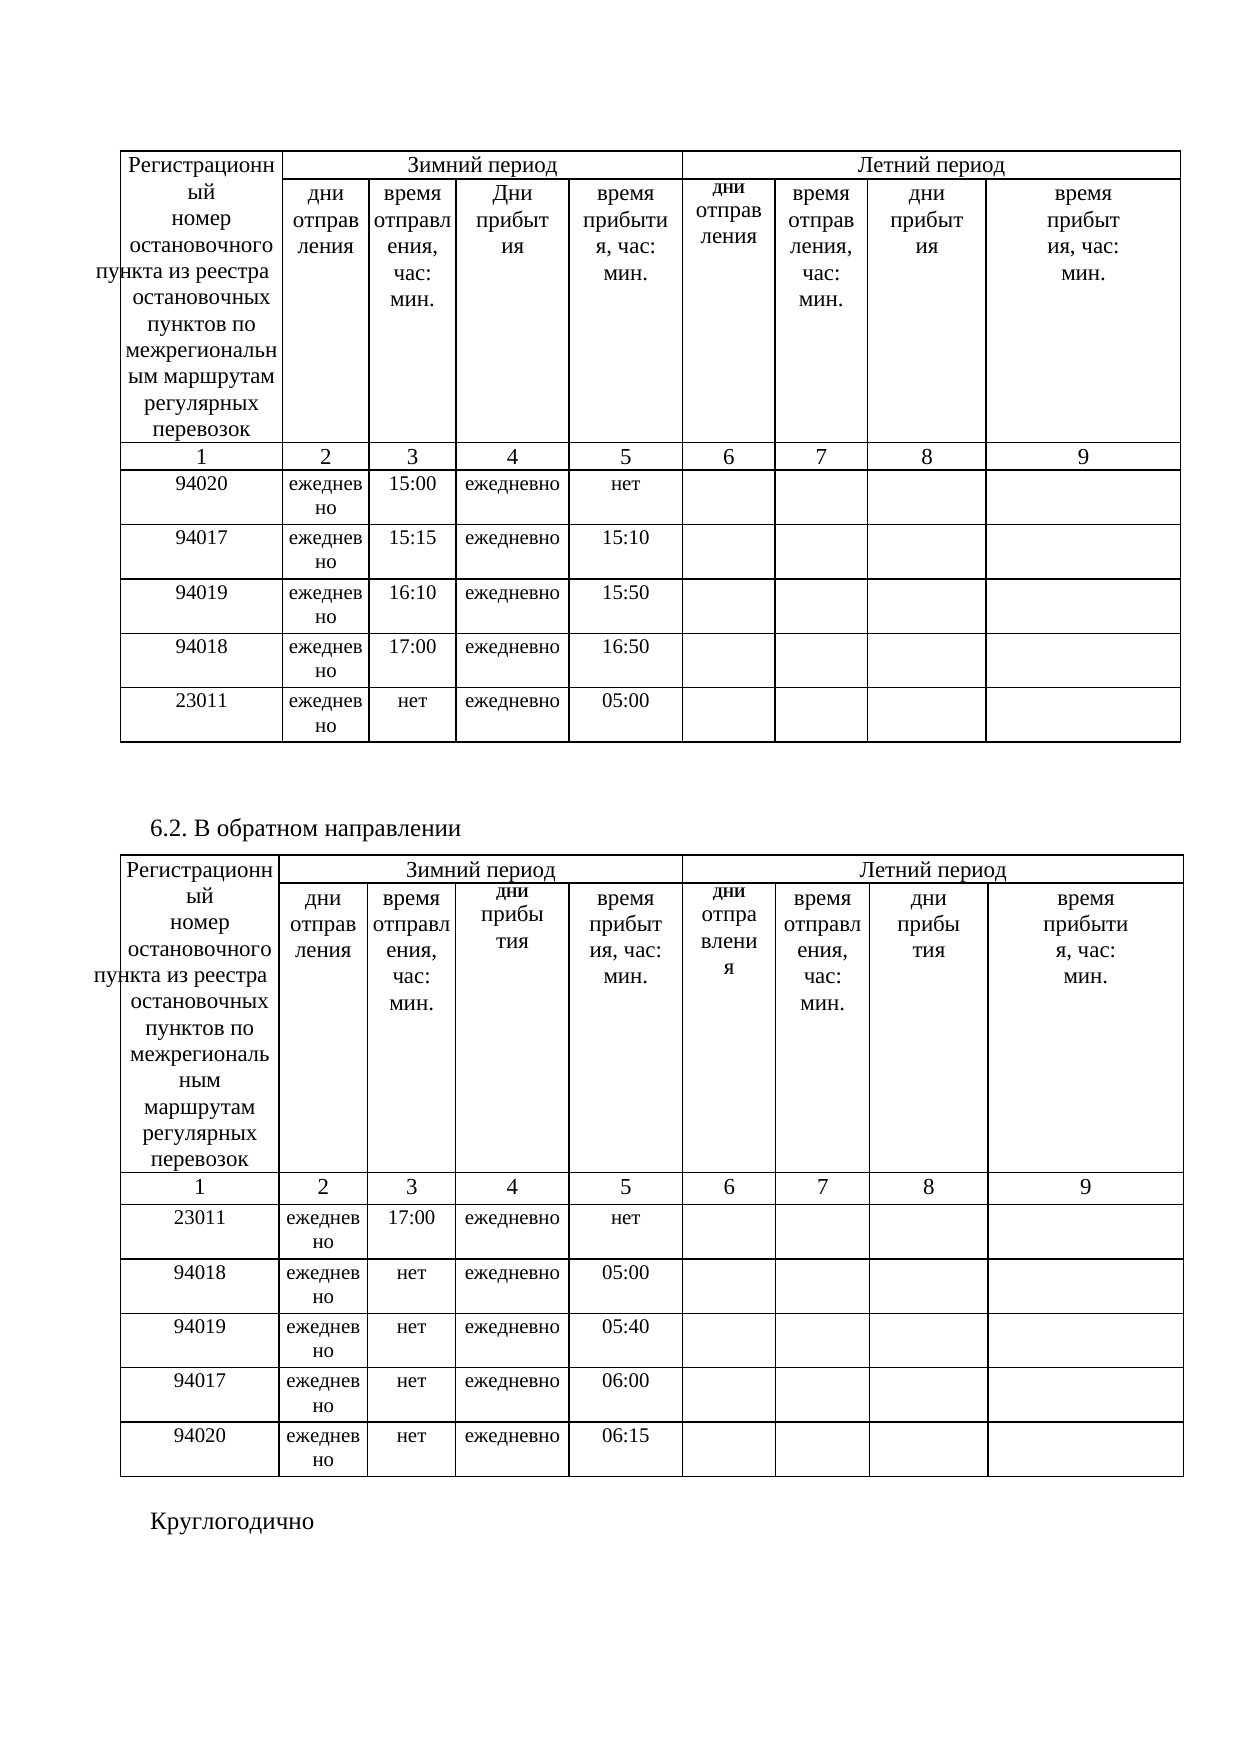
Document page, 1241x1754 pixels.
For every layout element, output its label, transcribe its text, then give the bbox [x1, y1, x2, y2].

table_cell [868, 471, 985, 524]
table_cell ежедневно [456, 1260, 568, 1312]
table_cell 94020 [121, 1423, 278, 1476]
table_cell 2 [283, 443, 368, 469]
table_cell ежедневно [280, 1314, 367, 1367]
table_cell ежедневно [456, 1368, 568, 1421]
table_cell ежедневно [457, 580, 568, 632]
table_cell [776, 634, 867, 687]
table_cell дни прибыт ия [868, 180, 985, 441]
table_cell ДНИ прибы тия [456, 884, 568, 1172]
table_cell 23011 [121, 1205, 278, 1258]
table_cell 6 [683, 443, 774, 469]
table_cell [776, 1368, 869, 1421]
table_cell [683, 1368, 775, 1421]
table_cell [987, 688, 1180, 741]
table_cell [989, 1423, 1183, 1476]
table_cell 3 [368, 1173, 455, 1204]
table_cell ежедневно [456, 1314, 568, 1367]
table_cell ежедневно [280, 1260, 367, 1312]
table_cell время прибыт ия, час: мин. [987, 180, 1180, 441]
table_cell 3 [370, 443, 455, 469]
table_header Зимний период [283, 152, 682, 178]
table_cell [776, 1205, 869, 1258]
table_cell нет [368, 1260, 455, 1312]
table_cell [989, 1260, 1183, 1312]
table_cell [683, 1423, 775, 1476]
table_cell [683, 688, 774, 741]
table_cell 2 [280, 1173, 367, 1204]
table_cell 94020 [121, 471, 282, 524]
table_cell [870, 1205, 987, 1258]
table_cell ежедневно [280, 1368, 367, 1421]
table_header Регистрационный номер остановочного пункта из реестра остановочных пунктов по межрегиональным маршрутам регулярных перевозок [121, 152, 282, 441]
text 6.2. В обратном направлении [150, 813, 1090, 842]
table_header Летний период [683, 152, 1180, 178]
table_cell 94019 [121, 580, 282, 632]
table_cell 7 [776, 443, 867, 469]
table_cell ДНИ отправ ления [683, 180, 774, 441]
table_cell 06:15 [570, 1423, 682, 1476]
table_cell [870, 1368, 987, 1421]
table_cell [868, 688, 985, 741]
table_cell [987, 580, 1180, 632]
table_cell [683, 1260, 775, 1312]
table_cell 15:50 [570, 580, 682, 632]
table_cell Дни прибыт ия [457, 180, 568, 441]
table_cell 16:10 [370, 580, 455, 632]
table_cell [870, 1314, 987, 1367]
table_cell [776, 1314, 869, 1367]
table_cell 4 [456, 1173, 568, 1204]
table_cell [987, 525, 1180, 578]
table_cell [683, 580, 774, 632]
table_cell 05:00 [570, 1260, 682, 1312]
table_cell 94017 [121, 525, 282, 578]
table_cell время отправл ения, час: мин. [776, 884, 869, 1172]
table_cell 7 [776, 1173, 869, 1204]
table_cell [868, 634, 985, 687]
table_cell [987, 634, 1180, 687]
table_cell 17:00 [370, 634, 455, 687]
table_cell 5 [570, 443, 682, 469]
table_cell ежедневно [283, 580, 368, 632]
table_cell ежедневно [280, 1205, 367, 1258]
table_cell 8 [870, 1173, 987, 1204]
table_cell [989, 1314, 1183, 1367]
table_cell 4 [457, 443, 568, 469]
table_cell ежедневно [280, 1423, 367, 1476]
table_cell 9 [989, 1173, 1183, 1204]
table_cell время прибыти я, час: мин. [570, 180, 682, 441]
table_cell [776, 525, 867, 578]
table_cell дни прибы тия [870, 884, 987, 1172]
table_cell 16:50 [570, 634, 682, 687]
table_cell 94018 [121, 1260, 278, 1312]
table_cell [776, 1260, 869, 1312]
table_cell 5 [570, 1173, 682, 1204]
table_cell [776, 1423, 869, 1476]
table_cell 06:00 [570, 1368, 682, 1421]
table_cell [683, 634, 774, 687]
table_cell ежедневно [457, 634, 568, 687]
table_cell дни отправ ления [280, 884, 367, 1172]
table_cell [989, 1368, 1183, 1421]
table_cell 94018 [121, 634, 282, 687]
table_cell 9 [987, 443, 1180, 469]
table_cell 15:10 [570, 525, 682, 578]
table_cell [683, 1205, 775, 1258]
table_cell время отправл ения, час: мин. [370, 180, 455, 441]
table_header Летний период [683, 856, 1183, 882]
table_cell 15:00 [370, 471, 455, 524]
table_cell ежедневно [283, 525, 368, 578]
table_cell дни отправ ления [283, 180, 368, 441]
table_cell 94017 [121, 1368, 278, 1421]
table_cell 1 [121, 1173, 278, 1204]
table_cell [989, 1205, 1183, 1258]
table_cell 05:40 [570, 1314, 682, 1367]
table_cell нет [368, 1314, 455, 1367]
table_header Зимний период [280, 856, 682, 882]
table_cell 94019 [121, 1314, 278, 1367]
table_cell 17:00 [368, 1205, 455, 1258]
table_cell время отправл ения, час: мин. [368, 884, 455, 1172]
table_cell ежедневно [456, 1205, 568, 1258]
table_cell [776, 471, 867, 524]
table_cell ежедневно [457, 525, 568, 578]
table_header Регистрационный номер остановочного пункта из реестра остановочных пунктов по межрегиональным маршрутам регулярных перевозок [121, 856, 278, 1172]
table_cell 15:15 [370, 525, 455, 578]
table_cell ежедневно [457, 688, 568, 741]
table_cell время прибыт ия, час: мин. [570, 884, 682, 1172]
table_cell время прибыти я, час: мин. [989, 884, 1183, 1172]
table_cell 1 [121, 443, 282, 469]
table_cell [683, 471, 774, 524]
table_cell нет [570, 1205, 682, 1258]
table_cell ежедневно [283, 634, 368, 687]
table_cell [776, 580, 867, 632]
table_cell ДНИ отпра влени я [683, 884, 775, 1172]
table_cell нет [368, 1368, 455, 1421]
table_cell нет [570, 471, 682, 524]
table_cell ежедневно [283, 688, 368, 741]
table_cell [870, 1260, 987, 1312]
table_cell 05:00 [570, 688, 682, 741]
table_cell ежедневно [457, 471, 568, 524]
table_cell 23011 [121, 688, 282, 741]
text Круглогодично [150, 1506, 1090, 1535]
table_cell [868, 580, 985, 632]
table_cell время отправ ления, час: мин. [776, 180, 867, 441]
table_cell [870, 1423, 987, 1476]
table_cell [776, 688, 867, 741]
table_cell ежедневно [283, 471, 368, 524]
table_cell ежедневно [456, 1423, 568, 1476]
table_cell [987, 471, 1180, 524]
table_cell нет [368, 1423, 455, 1476]
table_cell [683, 1314, 775, 1367]
table_cell 8 [868, 443, 985, 469]
table_cell [683, 525, 774, 578]
table_cell [868, 525, 985, 578]
table_cell 6 [683, 1173, 775, 1204]
table_cell нет [370, 688, 455, 741]
